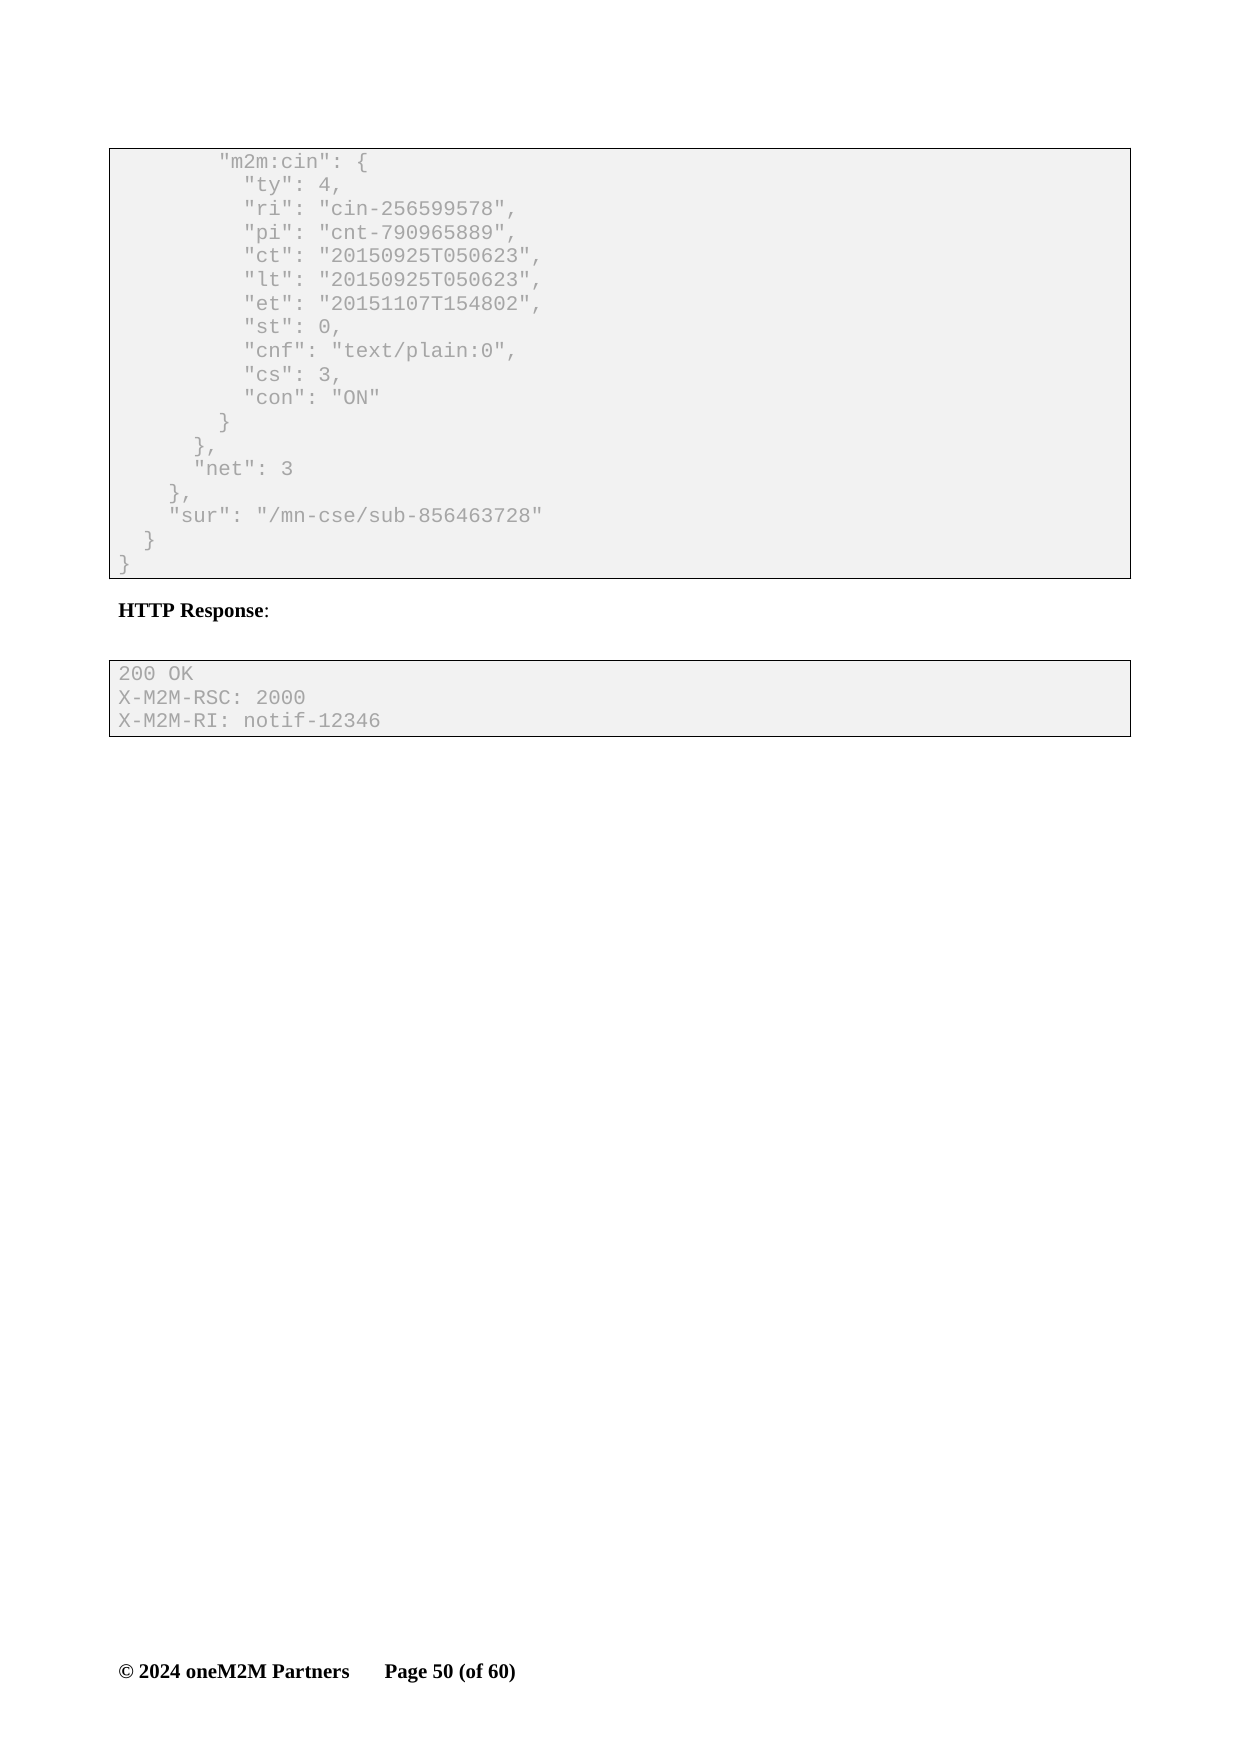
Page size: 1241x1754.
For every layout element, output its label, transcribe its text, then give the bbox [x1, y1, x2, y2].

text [110, 149, 1130, 578]
text 200 OK X-M2M-RSC: 2000 X-M2M-RI: notif-12346 [110, 661, 1130, 736]
